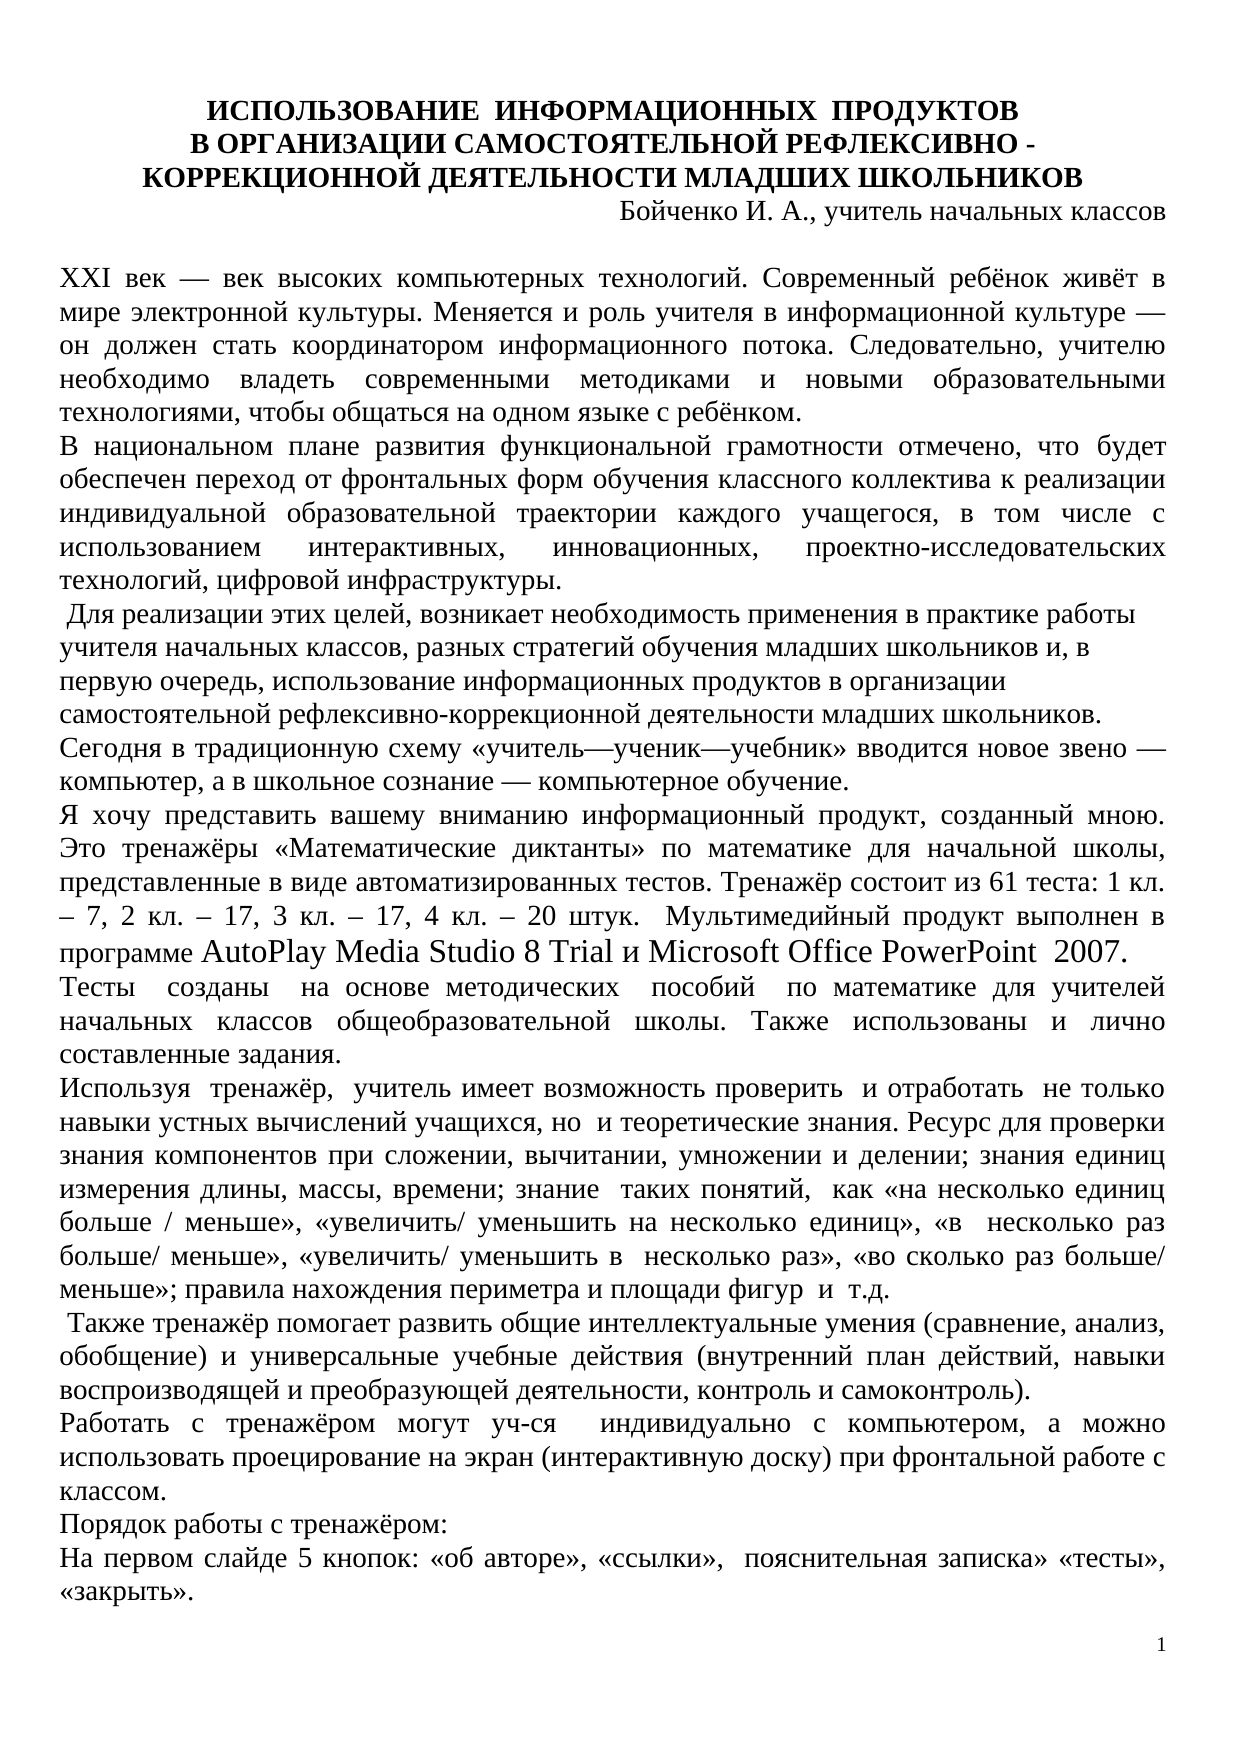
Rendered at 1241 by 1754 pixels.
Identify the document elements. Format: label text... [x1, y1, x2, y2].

text Тесты созданы на основе методических пособий по математике для учителей начальных классов общеобразовательной школы. Также использованы и лично составленные задания. [59, 969, 1167, 1070]
text XXI век — век высоких компьютерных технологий. Современный ребёнок живёт в мире электронной культуры. Меняется и роль учителя в информационной культуре — он должен стать координатором информационного потока. Следовательно, учителю необходимо владеть современными методиками и новыми образовательными технологиями, чтобы общаться на одном языке с ребёнком. [59, 260, 1167, 428]
text В ОРГАНИЗАЦИИ САМОСТОЯТЕЛЬНОЙ РЕФЛЕКСИВНО - КОРРЕКЦИОННОЙ ДЕЯТЕЛЬНОСТИ МЛАДШИХ ШКОЛЬНИКОВ [59, 126, 1167, 193]
text Бойченко И. А., учитель начальных классов [59, 193, 1167, 227]
text Используя тренажёр, учитель имеет возможность проверить и отработать не только навыки устных вычислений учащихся, но и теоретические знания. Ресурс для проверки знания компонентов при сложении, вычитании, умножении и делении; знания единиц измерения длины, массы, времени; знание таких понятий, как «на несколько единиц больше / меньше», «увеличить/ уменьшить на несколько единиц», «в несколько раз больше/ меньше», «увеличить/ уменьшить в несколько раз», «во сколько раз больше/ меньше»; правила нахождения периметра и площади фигур и т.д. [59, 1070, 1167, 1305]
text Также тренажёр помогает развить общие интеллектуальные умения (сравнение, анализ, обобщение) и универсальные учебные действия (внутренний план действий, навыки воспроизводящей и преобразующей деятельности, контроль и самоконтроль). [59, 1305, 1167, 1406]
text Работать с тренажёром могут уч-ся индивидуально с компьютером, а можно использовать проецирование на экран (интерактивную доску) при фронтальной работе с классом. [59, 1406, 1167, 1506]
text Порядок работы с тренажёром: [59, 1506, 1167, 1540]
text На первом слайде 5 кнопок: «об авторе», «ссылки», пояснительная записка» «тесты», «закрыть». [59, 1540, 1167, 1607]
text Я хочу представить вашему вниманию информационный продукт, созданный мною. Это тренажёры «Математические диктанты» по математике для начальной школы, представленные в виде автоматизированных тестов. Тренажёр состоит из 61 теста: 1 кл. – 7, 2 кл. – 17, 3 кл. – 17, 4 кл. – 20 штук. Мультимедийный продукт выполнен в программе AutoPlay Media Studio 8 Trial и Microsoft Office PowerPoint 2007. [59, 797, 1167, 969]
text Для реализации этих целей, возникает необходимость применения в практике работы учителя начальных классов, разных стратегий обучения младших школьников и, в первую очередь, использование информационных продуктов в организации самостоятельной рефлексивно-коррекционной деятельности младших школьников. [59, 596, 1167, 730]
text ИСПОЛЬЗОВАНИЕ ИНФОРМАЦИОННЫХ ПРОДУКТОВ [59, 93, 1167, 126]
text Сегодня в традиционную схему «учитель—ученик—учебник» вводится новое звено — компьютер, а в школьное сознание — компьютерное обучение. [59, 730, 1167, 797]
text В национальном плане развития функциональной грамотности отмечено, что будет обеспечен переход от фронтальных форм обучения классного коллектива к реализации индивидуальной образовательной траектории каждого учащегося, в том числе с использованием интерактивных, инновационных, проектно-исследовательских технологий, цифровой инфраструктуры. [59, 428, 1167, 596]
